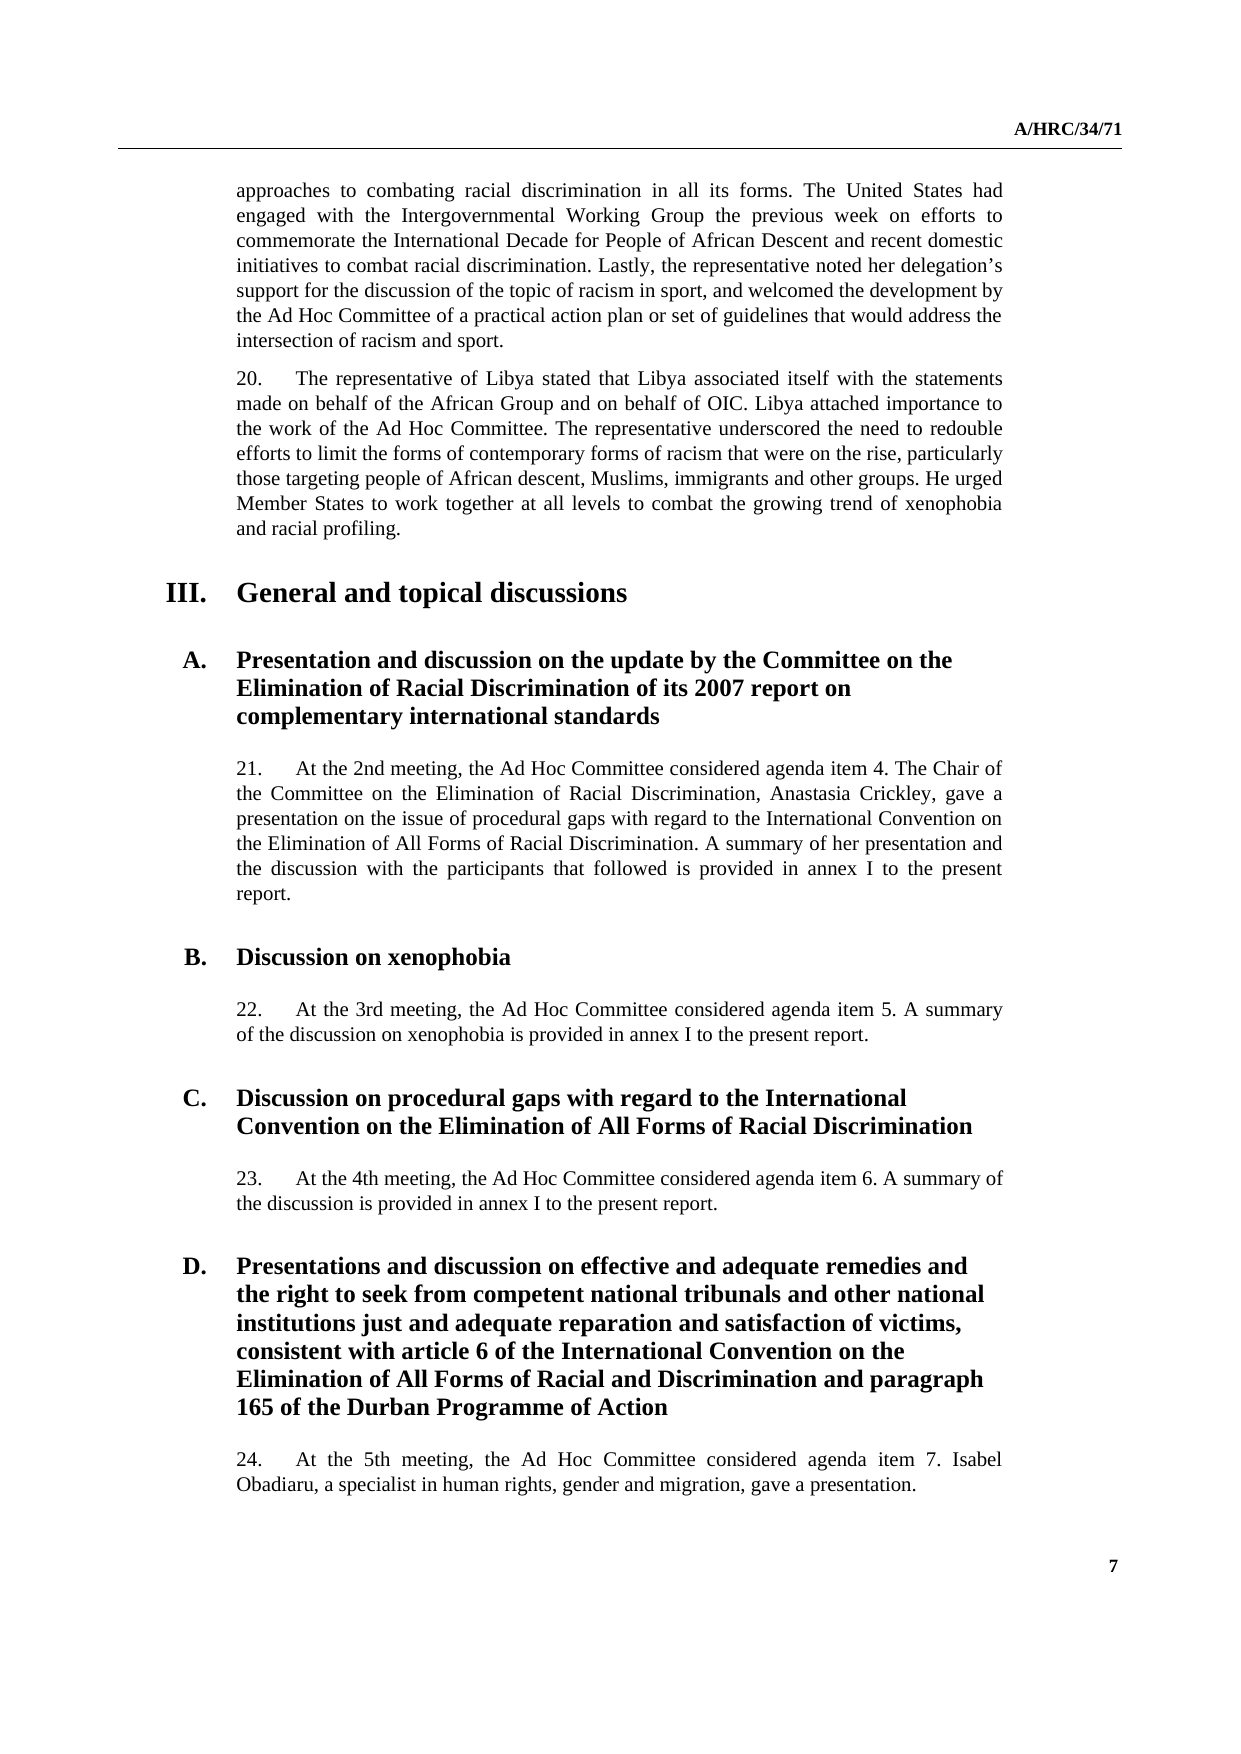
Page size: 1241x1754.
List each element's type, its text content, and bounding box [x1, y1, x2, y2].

text 20. The representative of Libya stated that Libya associated itself with the statements made on behalf of the African Group and on behalf of OIC. Libya attached importance to the work of the Ad Hoc Committee. The representative underscored the need to redouble efforts to limit the forms of contemporary forms of racism that were on the rise, particularly those targeting people of African descent, Muslims, immigrants and other groups. He urged Member States to work together at all levels to combat the growing trend of xenophobia and racial profiling. [236, 365, 1004, 540]
text D. Presentations and discussion on effective and adequate remedies and the right to seek from competent national tribunals and other national institutions just and adequate reparation and satisfaction of victims, consistent with article 6 of the International Convention on the Elimination of All Forms of Racial and Discrimination and paragraph 165 of the Durban Programme of Action [118, 1252, 1004, 1421]
text 23. At the 4th meeting, the Ad Hoc Committee considered agenda item 6. A summary of the discussion is provided in annex I to the present report. [236, 1165, 1004, 1215]
text 24. At the 5th meeting, the Ad Hoc Committee considered agenda item 7. Isabel Obadiaru, a specialist in human rights, gender and migration, gave a presentation. [236, 1446, 1004, 1496]
text III. General and topical discussions [118, 577, 1004, 608]
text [236, 177, 1004, 352]
text B. Discussion on xenophobia [118, 943, 1004, 971]
text C. Discussion on procedural gaps with regard to the International Convention on the Elimination of All Forms of Racial Discrimination [118, 1083, 1004, 1140]
text 21. At the 2nd meeting, the Ad Hoc Committee considered agenda item 4. The Chair of the Committee on the Elimination of Racial Discrimination, Anastasia Crickley, gave a presentation on the issue of procedural gaps with regard to the International Convention on the Elimination of All Forms of Racial Discrimination. A summary of her presentation and the discussion with the participants that followed is provided in annex I to the present report. [236, 755, 1004, 905]
text 22. At the 3rd meeting, the Ad Hoc Committee considered agenda item 5. A summary of the discussion on xenophobia is provided in annex I to the present report. [236, 996, 1004, 1046]
text A. Presentation and discussion on the update by the Committee on the Elimination of Racial Discrimination of its 2007 report on complementary international standards [118, 646, 1004, 730]
